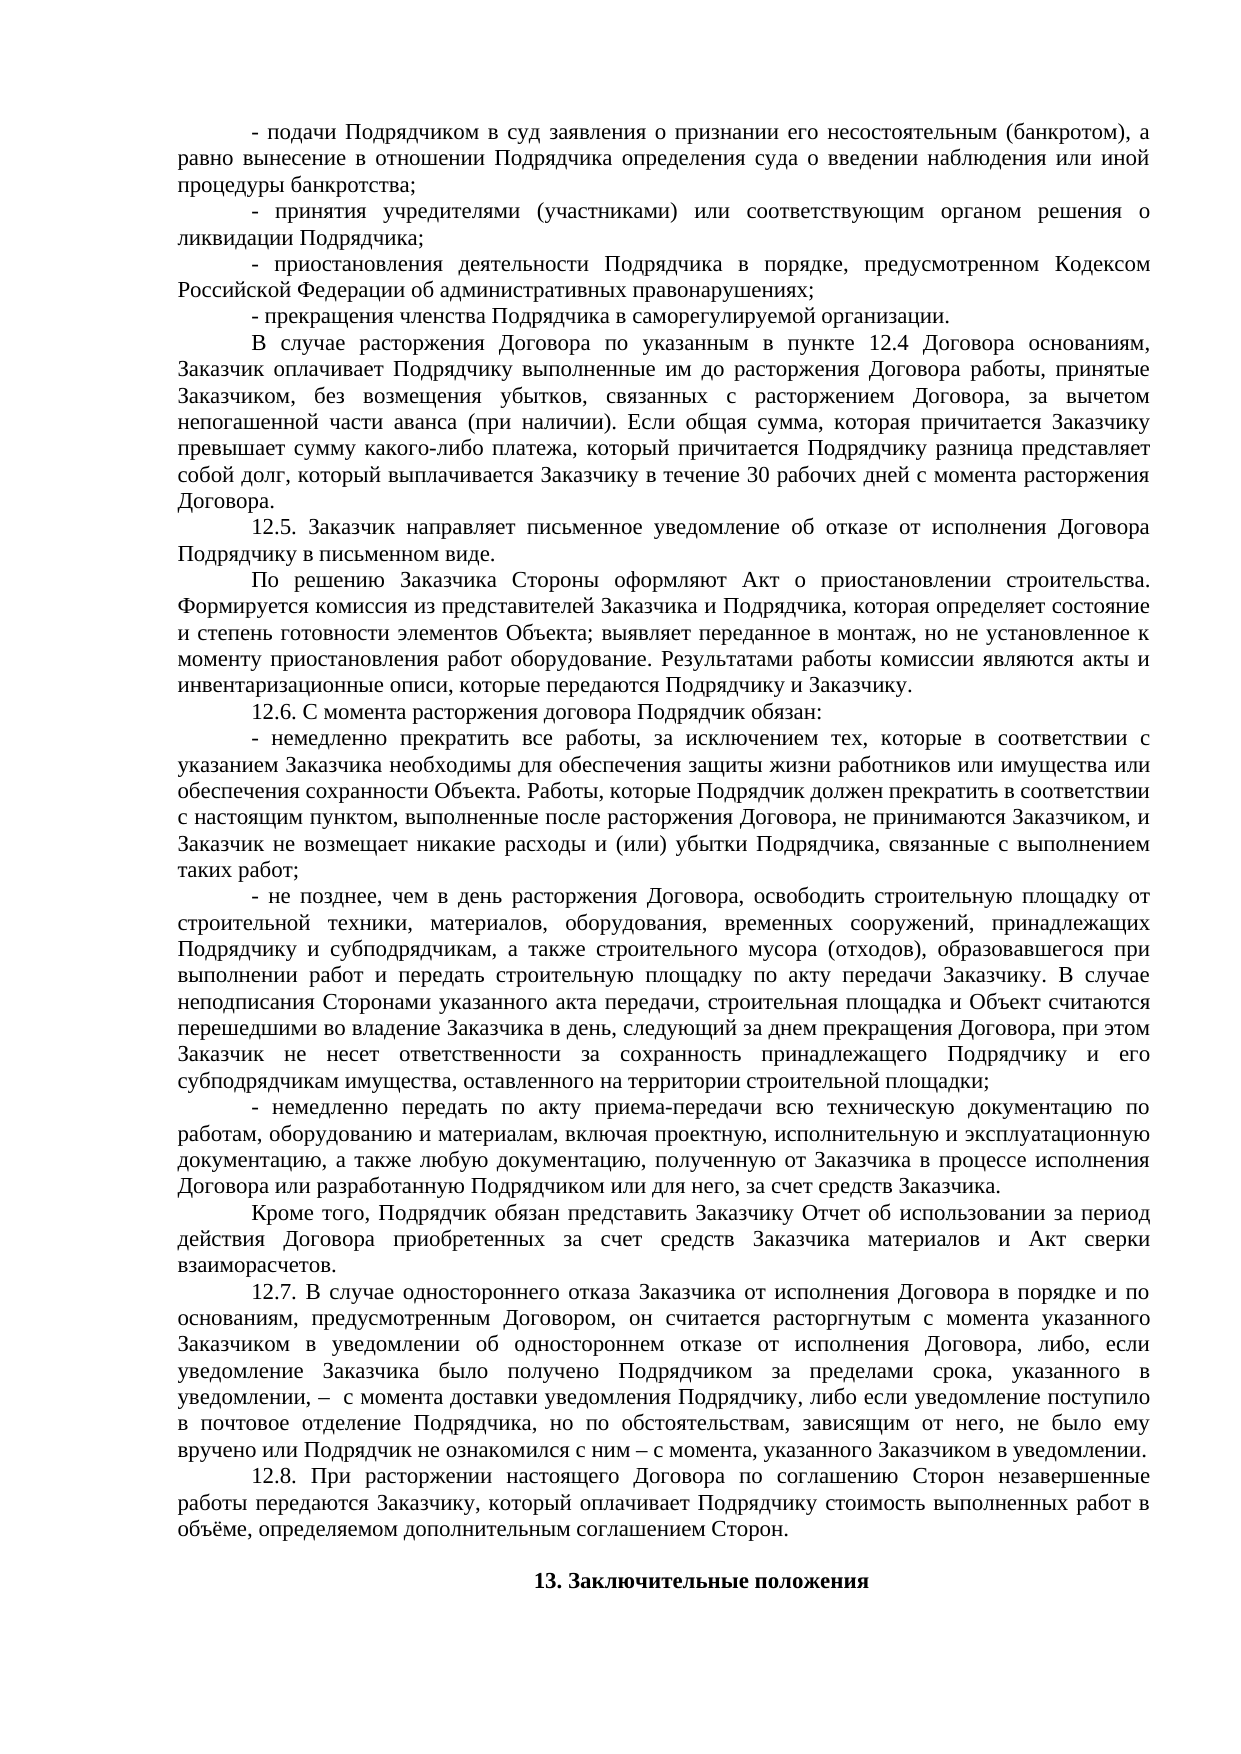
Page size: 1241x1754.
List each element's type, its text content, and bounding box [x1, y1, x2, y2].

text 12.8. При расторжении настоящего Договора по соглашению Сторон незавершенные работы передаются Заказчику, который оплачивает Подрядчику стоимость выполненных работ в объёме, определяемом дополнительным соглашением Сторон. [177, 1462, 1152, 1541]
text 12.5. Заказчик направляет письменное уведомление об отказе от исполнения Договора Подрядчику в письменном виде. [177, 513, 1152, 566]
text По решению Заказчика Стороны оформляют Акт о приостановлении строительства. Формируется комиссия из представителей Заказчика и Подрядчика, которая определяет состояние и степень готовности элементов Объекта; выявляет переданное в монтаж, но не установленное к моменту приостановления работ оборудование. Результатами работы комиссии являются акты и инвентаризационные описи, которые передаются Подрядчику и Заказчику. [177, 566, 1152, 698]
text - немедленно прекратить все работы, за исключением тех, которые в соответствии с указанием Заказчика необходимы для обеспечения защиты жизни работников или имущества или обеспечения сохранности Объекта. Работы, которые Подрядчик должен прекратить в соответствии с настоящим пунктом, выполненные после расторжения Договора, не принимаются Заказчиком, и Заказчик не возмещает никакие расходы и (или) убытки Подрядчика, связанные с выполнением таких работ; [177, 724, 1152, 882]
text - не позднее, чем в день расторжения Договора, освободить строительную площадку от строительной техники, материалов, оборудования, временных сооружений, принадлежащих Подрядчику и субподрядчикам, а также строительного мусора (отходов), образовавшегося при выполнении работ и передать строительную площадку по акту передачи Заказчику. В случае неподписания Сторонами указанного акта передачи, строительная площадка и Объект считаются перешедшими во владение Заказчика в день, следующий за днем прекращения Договора, при этом Заказчик не несет ответственности за сохранность принадлежащего Подрядчику и его субподрядчикам имущества, оставленного на территории строительной площадки; [177, 882, 1152, 1093]
text 13. Заключительные положения [177, 1568, 1152, 1594]
text 12.6. С момента расторжения договора Подрядчик обязан: [177, 698, 1152, 724]
text - приостановления деятельности Подрядчика в порядке, предусмотренном Кодексом Российской Федерации об административных правонарушениях; [177, 250, 1152, 303]
text - принятия учредителями (участниками) или соответствующим органом решения о ликвидации Подрядчика; [177, 197, 1152, 250]
text 12.7. В случае одностороннего отказа Заказчика от исполнения Договора в порядке и по основаниям, предусмотренным Договором, он считается расторгнутым с момента указанного Заказчиком в уведомлении об одностороннем отказе от исполнения Договора, либо, если уведомление Заказчика было получено Подрядчиком за пределами срока, указанного в уведомлении, – с момента доставки уведомления Подрядчику, либо если уведомление поступило в почтовое отделение Подрядчика, но по обстоятельствам, зависящим от него, не было ему вручено или Подрядчик не ознакомился с ним – с момента, указанного Заказчиком в уведомлении. [177, 1278, 1152, 1462]
text В случае расторжения Договора по указанным в пункте 12.4 Договора основаниям, Заказчик оплачивает Подрядчику выполненные им до расторжения Договора работы, принятые Заказчиком, без возмещения убытков, связанных с расторжением Договора, за вычетом непогашенной части аванса (при наличии). Если общая сумма, которая причитается Заказчику превышает сумму какого-либо платежа, который причитается Подрядчику разница представляет собой долг, который выплачивается Заказчику в течение 30 рабочих дней с момента расторжения Договора. [177, 329, 1152, 513]
text Кроме того, Подрядчик обязан представить Заказчику Отчет об использовании за период действия Договора приобретенных за счет средств Заказчика материалов и Акт сверки взаиморасчетов. [177, 1199, 1152, 1278]
text - прекращения членства Подрядчика в саморегулируемой организации. [177, 303, 1152, 329]
text - немедленно передать по акту приема-передачи всю техническую документацию по работам, оборудованию и материалам, включая проектную, исполнительную и эксплуатационную документацию, а также любую документацию, полученную от Заказчика в процессе исполнения Договора или разработанную Подрядчиком или для него, за счет средств Заказчика. [177, 1093, 1152, 1199]
text - подачи Подрядчиком в суд заявления о признании его несостоятельным (банкротом), а равно вынесение в отношении Подрядчика определения суда о введении наблюдения или иной процедуры банкротства; [177, 118, 1152, 197]
